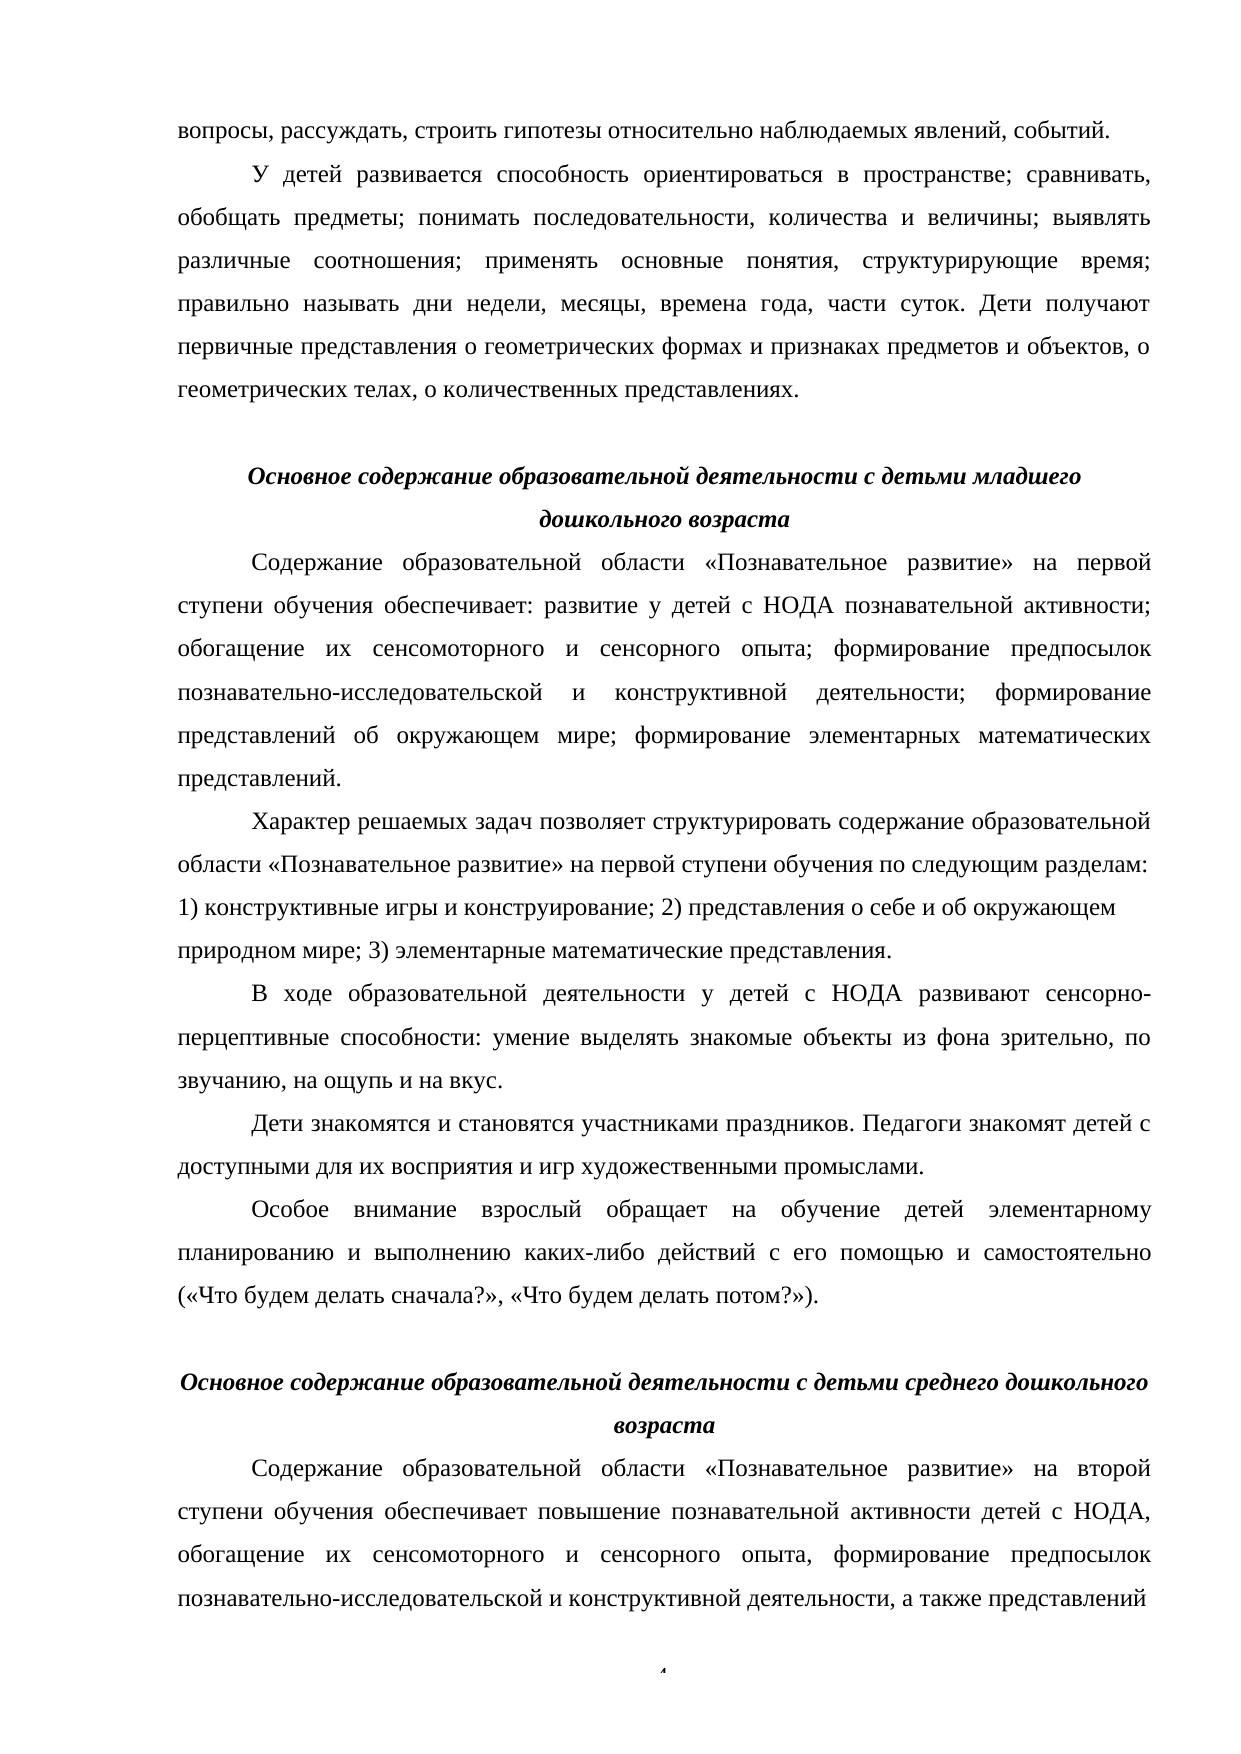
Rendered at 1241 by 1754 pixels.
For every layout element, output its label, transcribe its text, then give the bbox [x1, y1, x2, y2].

subtitle Основное содержание образовательной деятельности с детьми младшего дошкольного возраста [180, 461, 1149, 533]
text Содержание образовательной области «Познавательное развитие» на второй ступени обучения обеспечивает повышение познавательной активности детей с НОДА, обогащение их сенсомоторного и сенсорного опыта, формирование предпосылок познавательно-исследовательской и конструктивной деятельности, а также представлений [177, 1453, 1152, 1611]
text вопросы, рассуждать, строить гипотезы относительно наблюдаемых явлений, событий. [177, 115, 1163, 144]
subtitle Основное содержание образовательной деятельности с детьми среднего дошкольного возраста [180, 1367, 1151, 1439]
text В ходе образовательной деятельности у детей с НОДА развивают сенсорно- перцептивные способности: умение выделять знакомые объекты из фона зрительно, по звучанию, на ощупь и на вкус. [177, 978, 1152, 1093]
text Дети знакомятся и становятся участниками праздников. Педагоги знакомят детей с доступными для их восприятия и игр художественными промыслами. [177, 1108, 1151, 1180]
text Характер решаемых задач позволяет структурировать содержание образовательной области «Познавательное развитие» на первой ступени обучения по следующим разделам: [177, 806, 1151, 878]
text Содержание образовательной области «Познавательное развитие» на первой ступени обучения обеспечивает: развитие у детей с НОДА познавательной активности; обогащение их сенсомоторного и сенсорного опыта; формирование предпосылок познавательно-исследовательской и конструктивной деятельности; формирование представлений об окружающем мире; формирование элементарных математических представлений. [177, 547, 1152, 792]
text У детей развивается способность ориентироваться в пространстве; сравнивать, обобщать предметы; понимать последовательности, количества и величины; выявлять различные соотношения; применять основные понятия, структурирующие время; правильно называть дни недели, месяцы, времена года, части суток. Дети получают первичные представления о геометрических формах и признаках предметов и объектов, о геометрических телах, о количественных представлениях. [177, 159, 1151, 403]
text Особое внимание взрослый обращает на обучение детей элементарному планированию и выполнению каких-либо действий с его помощью и самостоятельно («Что будем делать сначала?», «Что будем делать потом?»). [177, 1194, 1152, 1309]
text 1) конструктивные игры и конструирование; 2) представления о себе и об окружающем природном мире; 3) элементарные математические представления. [177, 892, 1163, 964]
